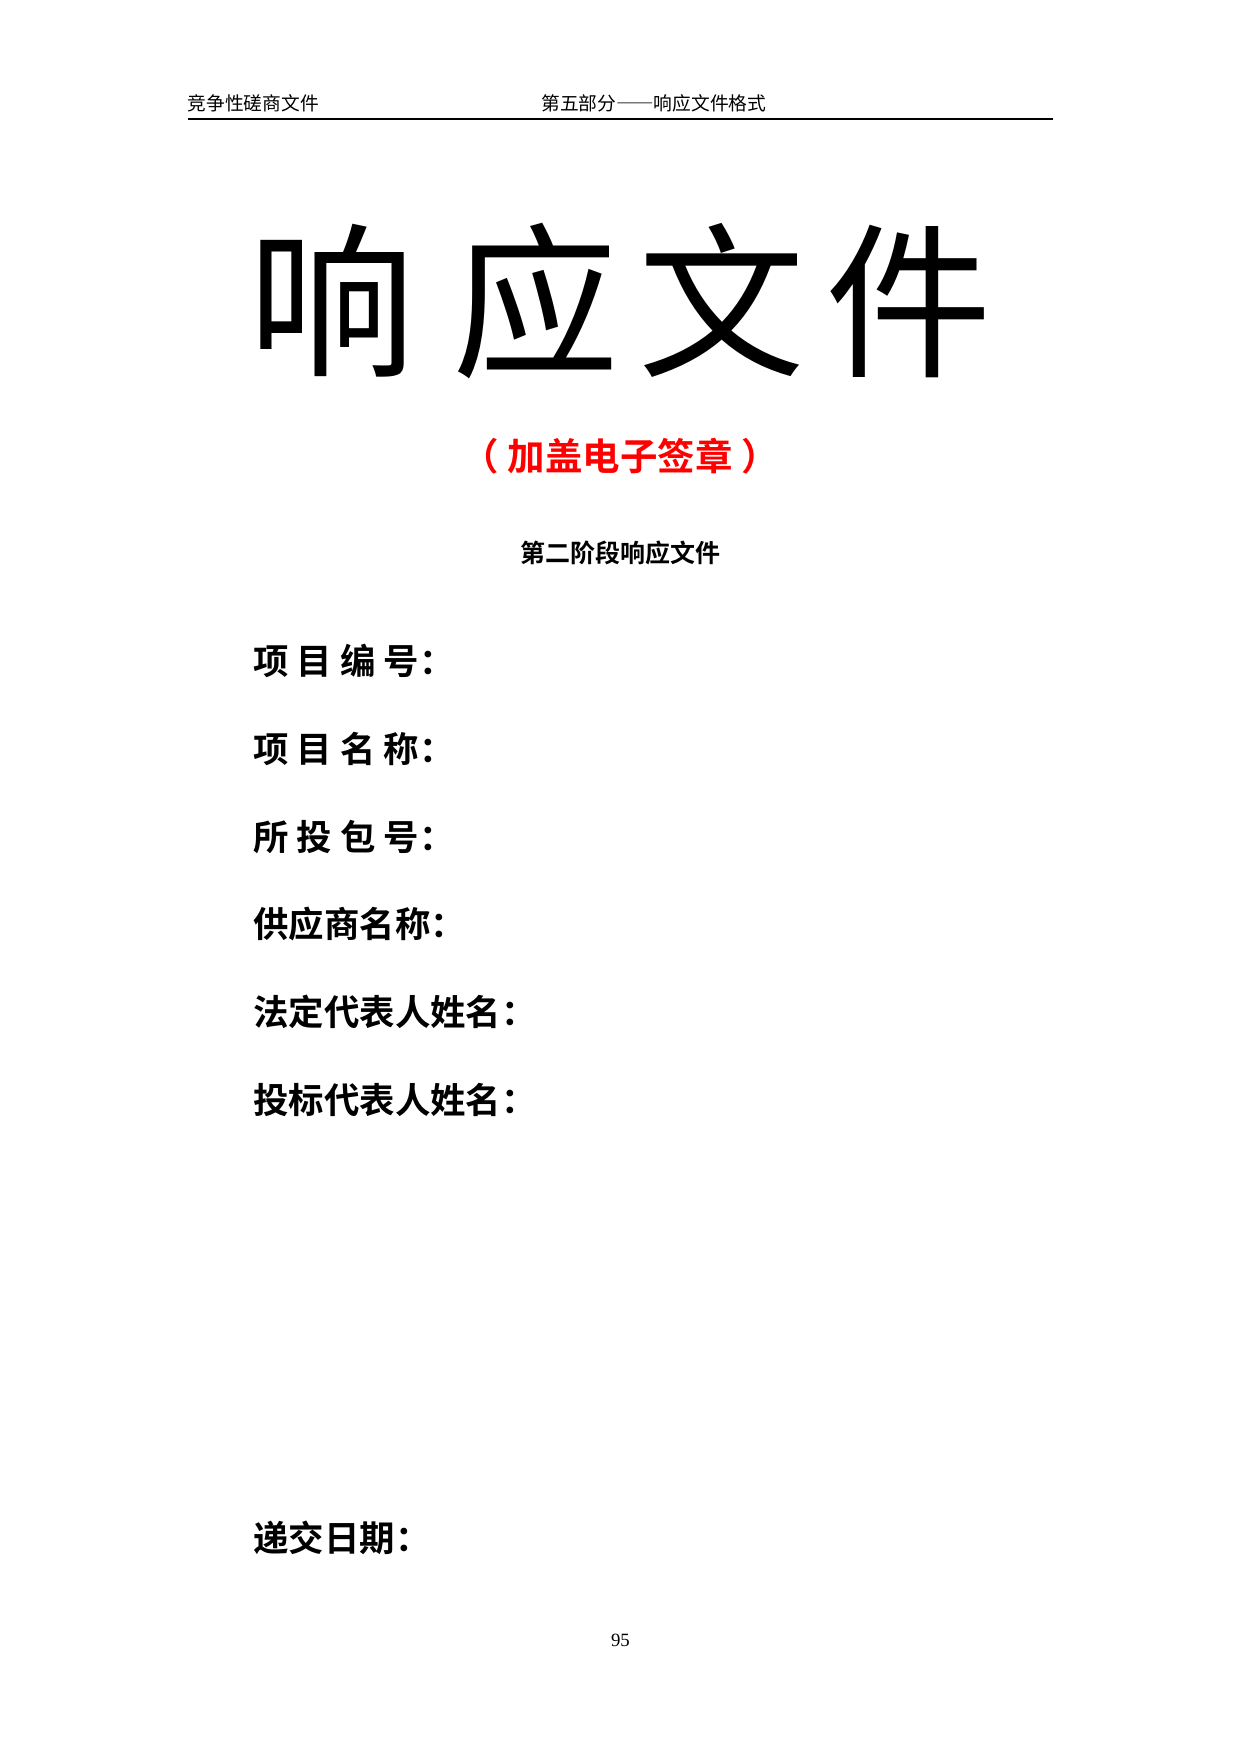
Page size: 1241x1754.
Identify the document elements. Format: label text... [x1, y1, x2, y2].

text 法定代表人姓名： [253, 977, 1053, 1042]
text 供应商名称： [253, 890, 1053, 955]
text 递交日期： [253, 1504, 1053, 1569]
text 项 目 名 称： [253, 714, 1053, 779]
text 响 应 文 件 [187, 162, 1053, 422]
text 项 目 编 号： [253, 627, 1053, 692]
text 投标代表人姓名： [253, 1065, 1053, 1130]
text （ 加盖电子签章 ） [187, 422, 1053, 487]
text 第二阶段响应文件 [187, 519, 1053, 584]
text 所 投 包 号： [253, 802, 1053, 867]
